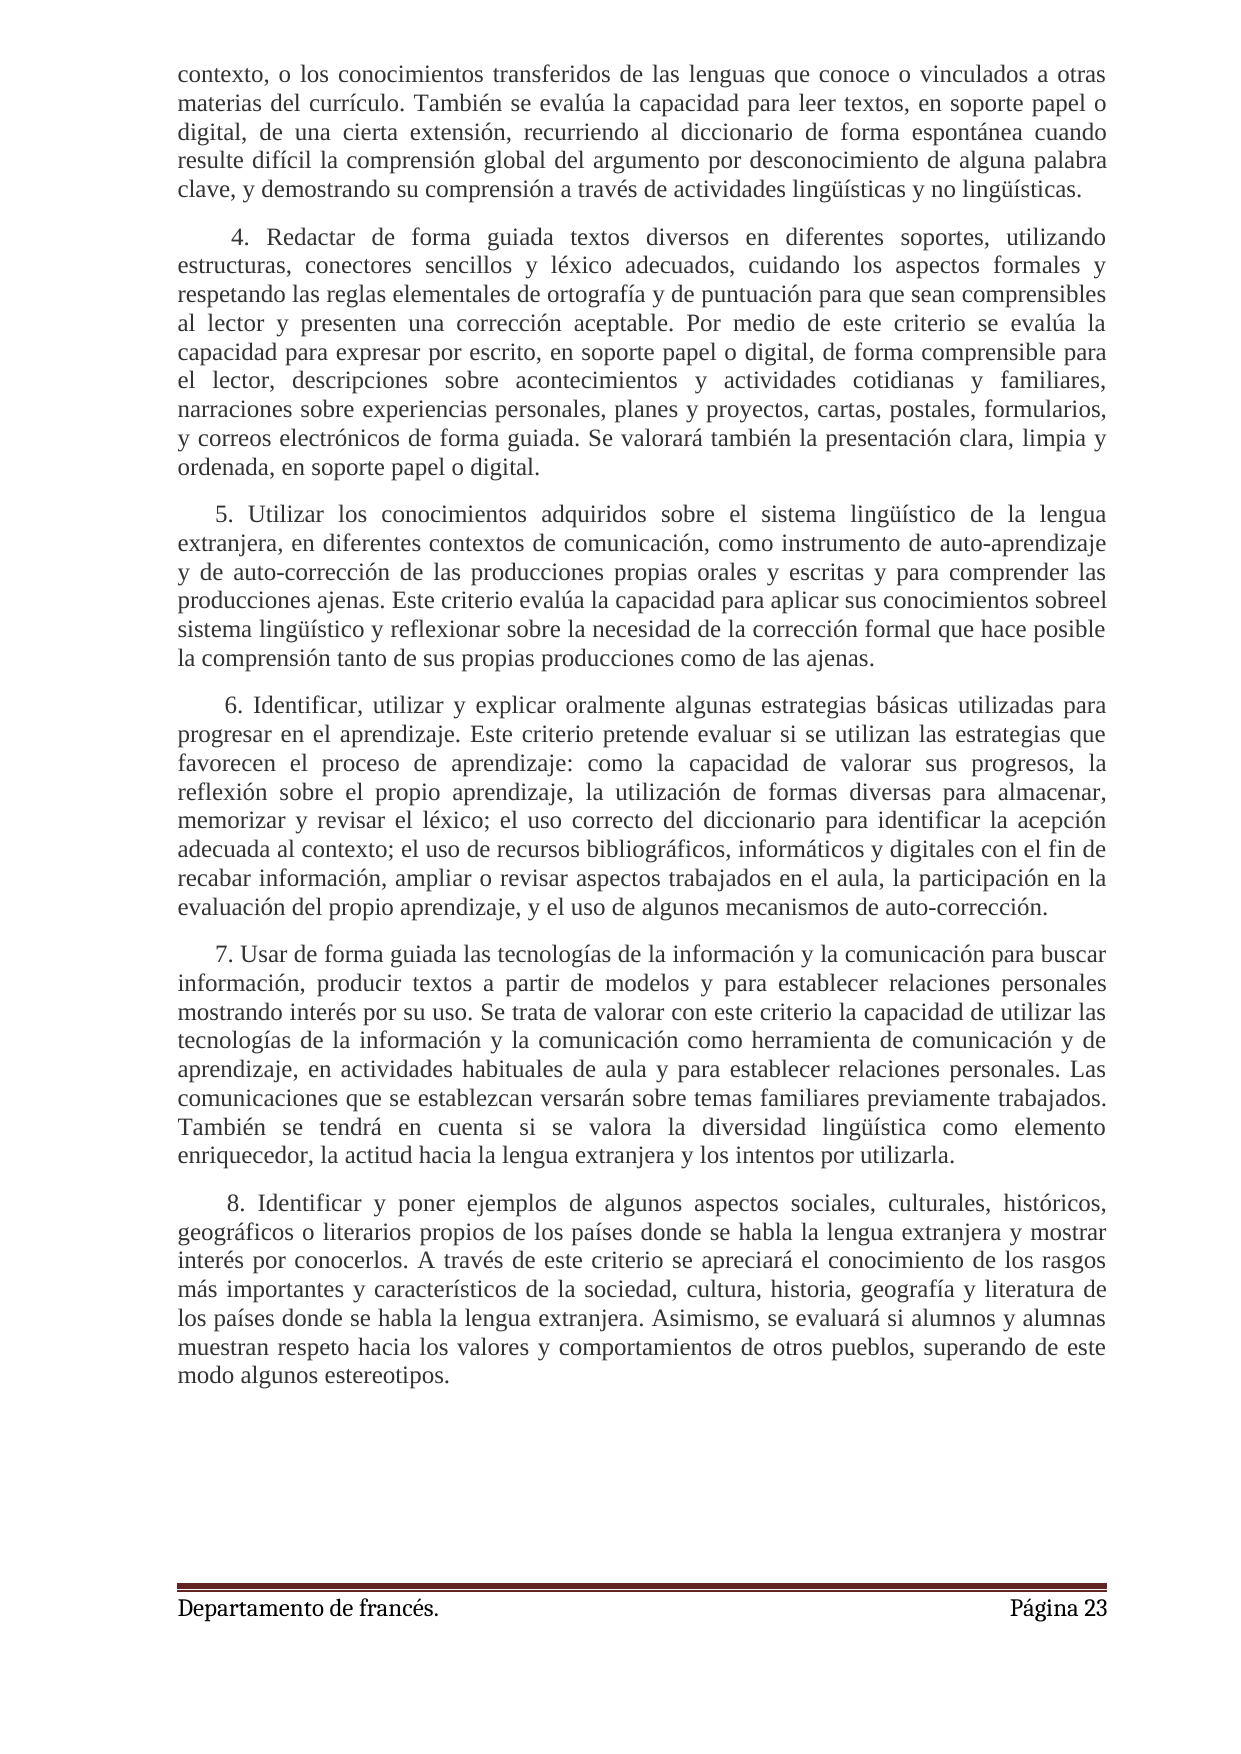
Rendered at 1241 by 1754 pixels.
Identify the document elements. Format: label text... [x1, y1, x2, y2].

text 6. Identificar, utilizar y explicar oralmente algunas estrategias básicas utilizadas para progresar en el aprendizaje. Este criterio pretende evaluar si se utilizan las estrategias que favorecen el proceso de aprendizaje: como la capacidad de valorar sus progresos, la reflexión sobre el propio aprendizaje, la utilización de formas diversas para almacenar, memorizar y revisar el léxico; el uso correcto del diccionario para identificar la acepción adecuada al contexto; el uso de recursos bibliográficos, informáticos y digitales con el fin de recabar información, ampliar o revisar aspectos trabajados en el aula, la participación en la evaluación del propio aprendizaje, y el uso de algunos mecanismos de auto-corrección. [177, 690, 1107, 920]
text 4. Redactar de forma guiada textos diversos en diferentes soportes, utilizando estructuras, conectores sencillos y léxico adecuados, cuidando los aspectos formales y respetando las reglas elementales de ortografía y de puntuación para que sean comprensibles al lector y presenten una corrección aceptable. Por medio de este criterio se evalúa la capacidad para expresar por escrito, en soporte papel o digital, de forma comprensible para el lector, descripciones sobre acontecimientos y actividades cotidianas y familiares, narraciones sobre experiencias personales, planes y proyectos, cartas, postales, formularios, y correos electrónicos de forma guiada. Se valorará también la presentación clara, limpia y ordenada, en soporte papel o digital. [177, 222, 1107, 480]
text 7. Usar de forma guiada las tecnologías de la información y la comunicación para buscar información, producir textos a partir de modelos y para establecer relaciones personales mostrando interés por su uso. Se trata de valorar con este criterio la capacidad de utilizar las tecnologías de la información y la comunicación como herramienta de comunicación y de aprendizaje, en actividades habituales de aula y para establecer relaciones personales. Las comunicaciones que se establezcan versarán sobre temas familiares previamente trabajados. También se tendrá en cuenta si se valora la diversidad lingüística como elemento enriquecedor, la actitud hacia la lengua extranjera y los intentos por utilizarla. [177, 939, 1107, 1169]
text 8. Identificar y poner ejemplos de algunos aspectos sociales, culturales, históricos, geográficos o literarios propios de los países donde se habla la lengua extranjera y mostrar interés por conocerlos. A través de este criterio se apreciará el conocimiento de los rasgos más importantes y característicos de la sociedad, cultura, historia, geografía y literatura de los países donde se habla la lengua extranjera. Asimismo, se evaluará si alumnos y alumnas muestran respeto hacia los valores y comportamientos de otros pueblos, superando de este modo algunos estereotipos. [177, 1188, 1107, 1389]
text 5. Utilizar los conocimientos adquiridos sobre el sistema lingüístico de la lengua extranjera, en diferentes contextos de comunicación, como instrumento de auto-aprendizaje y de auto-corrección de las producciones propias orales y escritas y para comprender las producciones ajenas. Este criterio evalúa la capacidad para aplicar sus conocimientos sobreel sistema lingüístico y reflexionar sobre la necesidad de la corrección formal que hace posible la comprensión tanto de sus propias producciones como de las ajenas. [177, 499, 1107, 672]
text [177, 59, 1107, 203]
